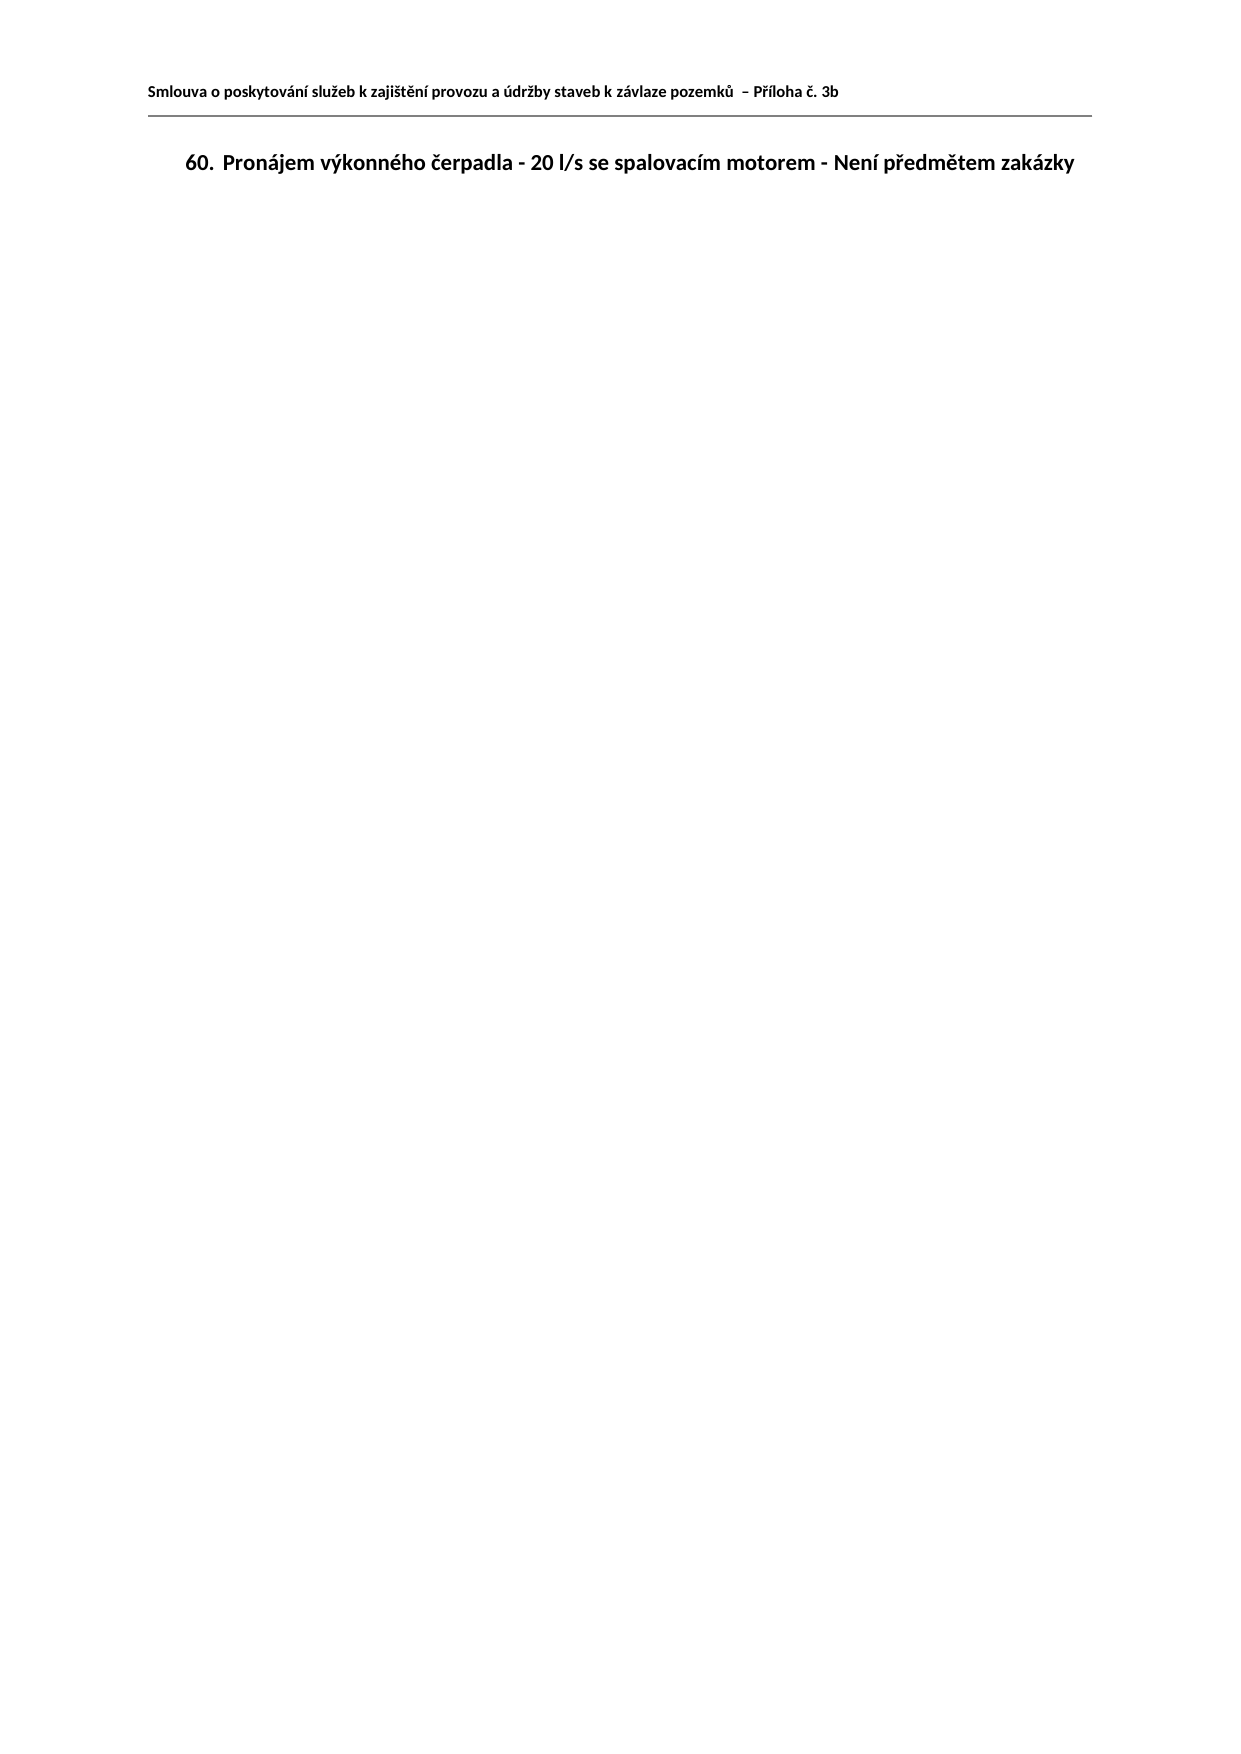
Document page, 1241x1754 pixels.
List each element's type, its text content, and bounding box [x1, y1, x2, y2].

list Pronájem výkonného čerpadla - 20 l/s se spalovacím motorem - Není předmětem zakázky [185, 148, 1092, 176]
